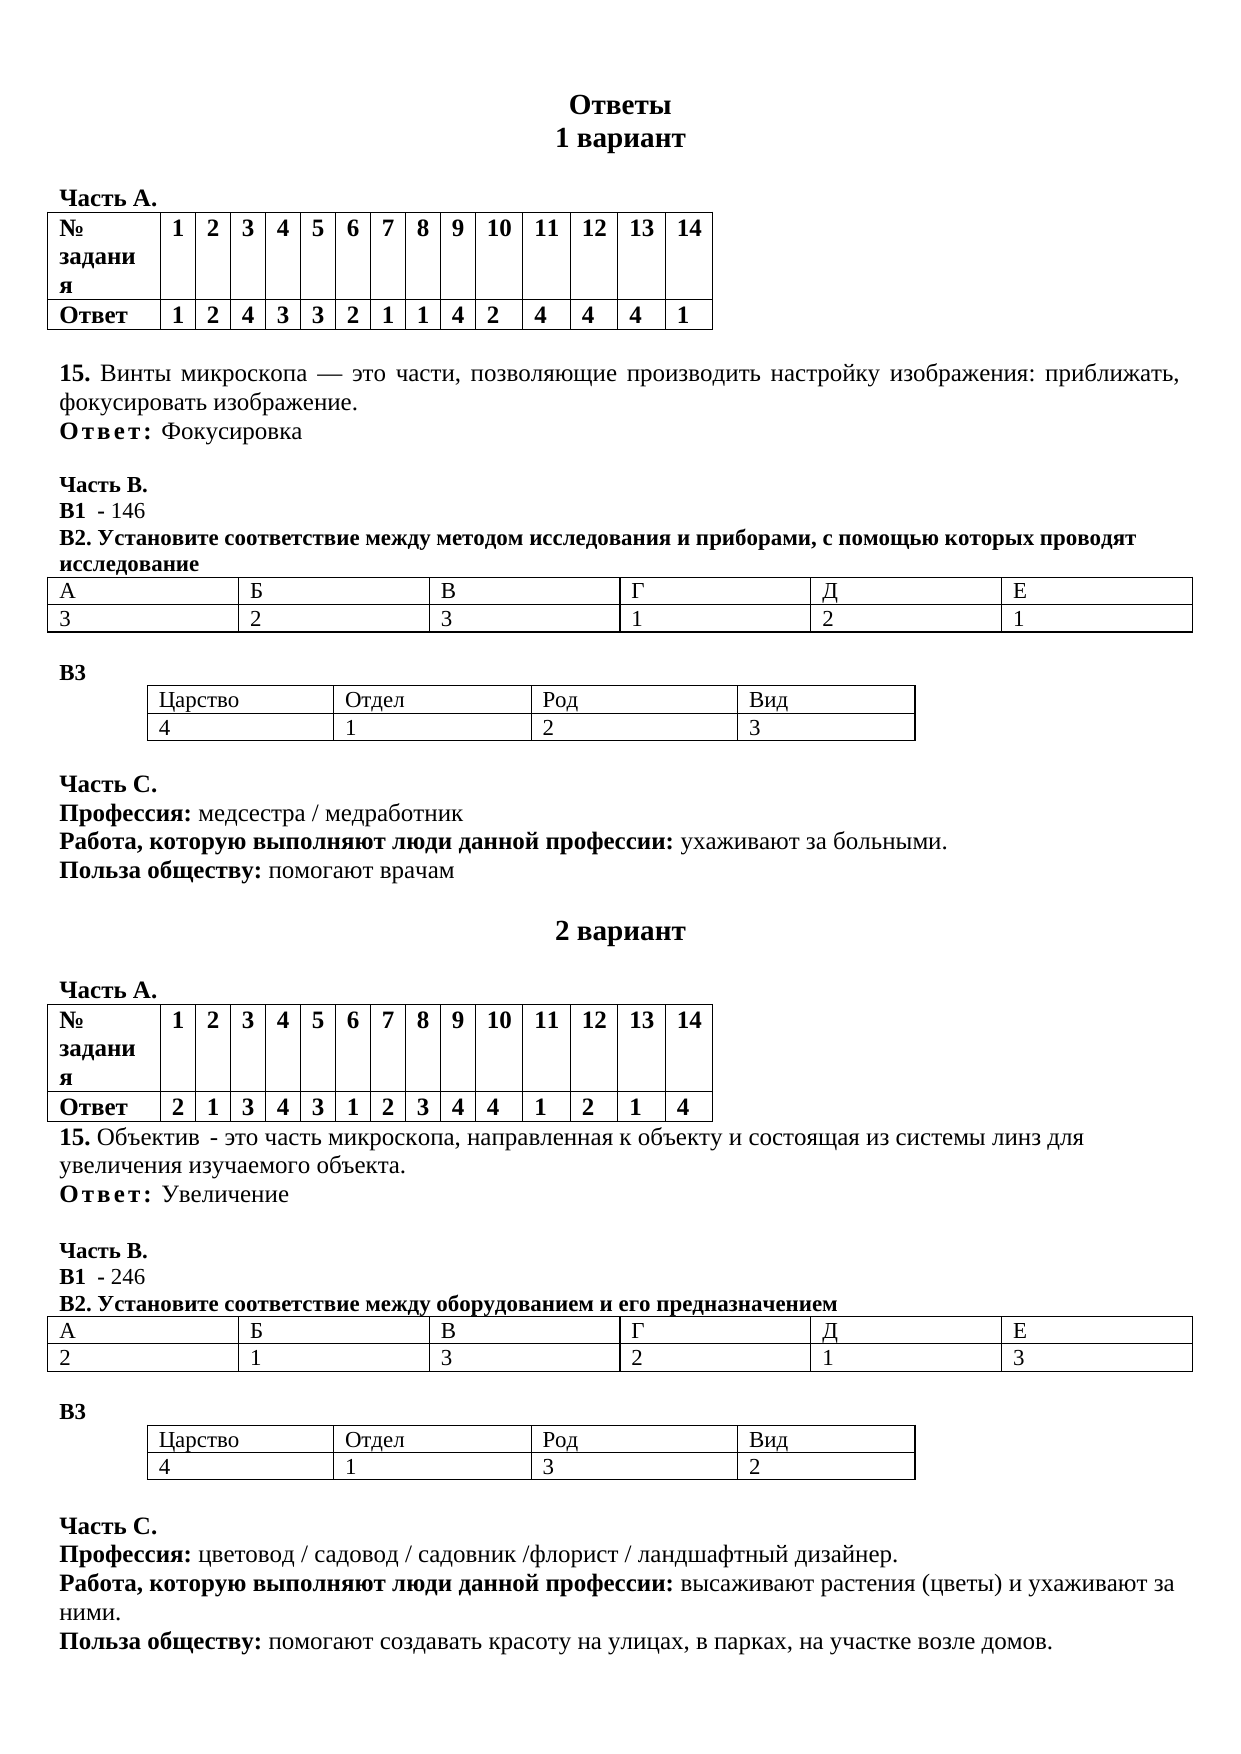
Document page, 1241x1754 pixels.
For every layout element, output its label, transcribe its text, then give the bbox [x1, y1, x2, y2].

table_header 13 [618, 1005, 665, 1091]
table_header Г [621, 578, 810, 604]
table_header 14 [666, 1005, 712, 1091]
text В3 [59, 1398, 1181, 1424]
text Профессия: медсестра / медработник [59, 798, 1181, 826]
table_cell 2 [48, 1344, 238, 1371]
table_header 14 [666, 213, 712, 299]
table_cell 2 [621, 1344, 810, 1371]
text Профессия: цветовод / садовод / садовник /флорист / ландшафтный дизайнер. [59, 1539, 1181, 1568]
table_header Отдел [334, 686, 531, 713]
table_header 5 [301, 213, 335, 299]
table_cell 4 [148, 714, 333, 740]
table_header 10 [476, 213, 522, 299]
table_cell 2 [571, 1092, 617, 1121]
table_cell 3 [406, 1092, 440, 1121]
text Часть А. [59, 975, 1181, 1004]
table_cell 3 [231, 1092, 265, 1121]
text Часть В. [59, 471, 1181, 497]
table_header 4 [266, 213, 300, 299]
table_header Б [239, 578, 429, 604]
table_header 6 [336, 213, 370, 299]
table_cell 2 [371, 1092, 405, 1121]
table_header 12 [571, 213, 617, 299]
table_cell 4 [523, 300, 570, 329]
table_header 9 [441, 213, 475, 299]
text В3 [59, 659, 1181, 685]
text В1 - 146 [59, 497, 1181, 524]
table_header 2 [196, 213, 230, 299]
table_cell 1 [1002, 605, 1192, 631]
table_cell 1 [239, 1344, 429, 1371]
table_cell 1 [621, 605, 810, 631]
table_header 3 [231, 213, 265, 299]
table_header 1 [161, 1005, 195, 1091]
table_cell 2 [336, 300, 370, 329]
text 15. Объектив - это часть микроскопа, направленная к объекту и состоящая из системы линз для увеличения изучаемого объекта. [406, 1122, 1181, 1179]
table_header 7 [371, 213, 405, 299]
table_cell 1 [523, 1092, 570, 1121]
table_cell 1 [811, 1344, 1001, 1371]
table_header 11 [523, 1005, 570, 1091]
table_header 7 [371, 1005, 405, 1091]
text 2 вариант [59, 913, 1181, 946]
text Часть С. [59, 1511, 1181, 1539]
table_header А [48, 1317, 238, 1343]
text Польза обществу: помогают врачам [59, 855, 1181, 884]
table_cell 2 [476, 300, 522, 329]
table_cell 1 [196, 1092, 230, 1121]
table_header В [430, 1317, 619, 1343]
table_header № задания [48, 1005, 160, 1091]
table_header Отдел [334, 1426, 531, 1452]
table_header 8 [406, 213, 440, 299]
table_cell 2 [811, 605, 1001, 631]
table_cell 1 [161, 300, 195, 329]
table_header 10 [476, 1005, 522, 1091]
table_cell 4 [476, 1092, 522, 1121]
table_header 4 [266, 1005, 300, 1091]
table_header 5 [301, 1005, 335, 1091]
table_header Е [1002, 1317, 1192, 1343]
table_cell 4 [148, 1453, 333, 1479]
table_cell 1 [666, 300, 712, 329]
table_cell 1 [336, 1092, 370, 1121]
table_cell 1 [334, 714, 531, 740]
table_header Царство [148, 1426, 333, 1452]
table_header Вид [738, 1426, 914, 1452]
table_cell 2 [239, 605, 429, 631]
table_cell 3 [266, 300, 300, 329]
table_cell 1 [371, 300, 405, 329]
text Часть С. [59, 769, 1181, 798]
text Часть А. [59, 183, 1181, 212]
table_cell 3 [48, 605, 238, 631]
table_header 12 [571, 1005, 617, 1091]
table_header Род [532, 1426, 737, 1452]
table_header В [430, 578, 619, 604]
table_cell 1 [334, 1453, 531, 1479]
table_cell 4 [441, 1092, 475, 1121]
text 15. Винты микроскопа — это части, позволяющие производить настройку изображения: приближать, фокусировать изображение. [59, 358, 1181, 416]
table_header Е [1002, 578, 1192, 604]
table_header Д [811, 578, 1001, 604]
table_cell 3 [301, 300, 335, 329]
table_cell 4 [441, 300, 475, 329]
table_cell 3 [430, 605, 619, 631]
text Часть В. [59, 1237, 1181, 1263]
table_header 3 [231, 1005, 265, 1091]
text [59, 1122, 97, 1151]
table_header 8 [406, 1005, 440, 1091]
table_header Род [532, 686, 737, 713]
table_cell 3 [301, 1092, 335, 1121]
table_cell 3 [430, 1344, 619, 1371]
table_cell 4 [571, 300, 617, 329]
table_cell 1 [406, 300, 440, 329]
table_header Г [621, 1317, 810, 1343]
table_header Б [239, 1317, 429, 1343]
table_cell 2 [532, 714, 737, 740]
table_header Вид [738, 686, 914, 713]
table_header 2 [196, 1005, 230, 1091]
table_cell 2 [161, 1092, 195, 1121]
table_header Царство [148, 686, 333, 713]
text В1 - 246 [59, 1263, 1181, 1289]
text 1 вариант [59, 121, 1181, 154]
table_cell 3 [738, 714, 914, 740]
table_cell 4 [231, 300, 265, 329]
table_header А [48, 578, 238, 604]
table_cell 2 [738, 1453, 914, 1479]
table_cell Ответ [48, 1092, 160, 1121]
table_cell 3 [1002, 1344, 1192, 1371]
text В2. Установите соответствие между оборудованием и его предназначением [59, 1289, 1181, 1316]
text Польза обществу: помогают создавать красоту на улицах, в парках, на участке возле домов. [59, 1626, 1181, 1654]
text В2. Установите соответствие между методом исследования и приборами, с помощью которых проводят исследование [59, 524, 1181, 577]
table_cell 4 [666, 1092, 712, 1121]
text Ответ: Увеличение [59, 1179, 1181, 1208]
table_cell Ответ [48, 300, 160, 329]
text Ответ: Фокусировка [59, 416, 1181, 445]
text Работа, которую выполняют люди данной профессии: высаживают растения (цветы) и ухаживают за ними. [59, 1568, 1181, 1626]
table_cell 1 [618, 1092, 665, 1121]
table_header 9 [441, 1005, 475, 1091]
table_header 13 [618, 213, 665, 299]
table_cell 2 [196, 300, 230, 329]
table_cell 4 [266, 1092, 300, 1121]
text Работа, которую выполняют люди данной профессии: ухаживают за больными. [59, 826, 1181, 855]
table_header 11 [523, 213, 570, 299]
table_header № задания [48, 213, 160, 299]
table_header 6 [336, 1005, 370, 1091]
table_cell 3 [532, 1453, 737, 1479]
table_header 1 [161, 213, 195, 299]
text Ответы [59, 87, 1181, 121]
table_cell 4 [618, 300, 665, 329]
table_header Д [811, 1317, 1001, 1343]
